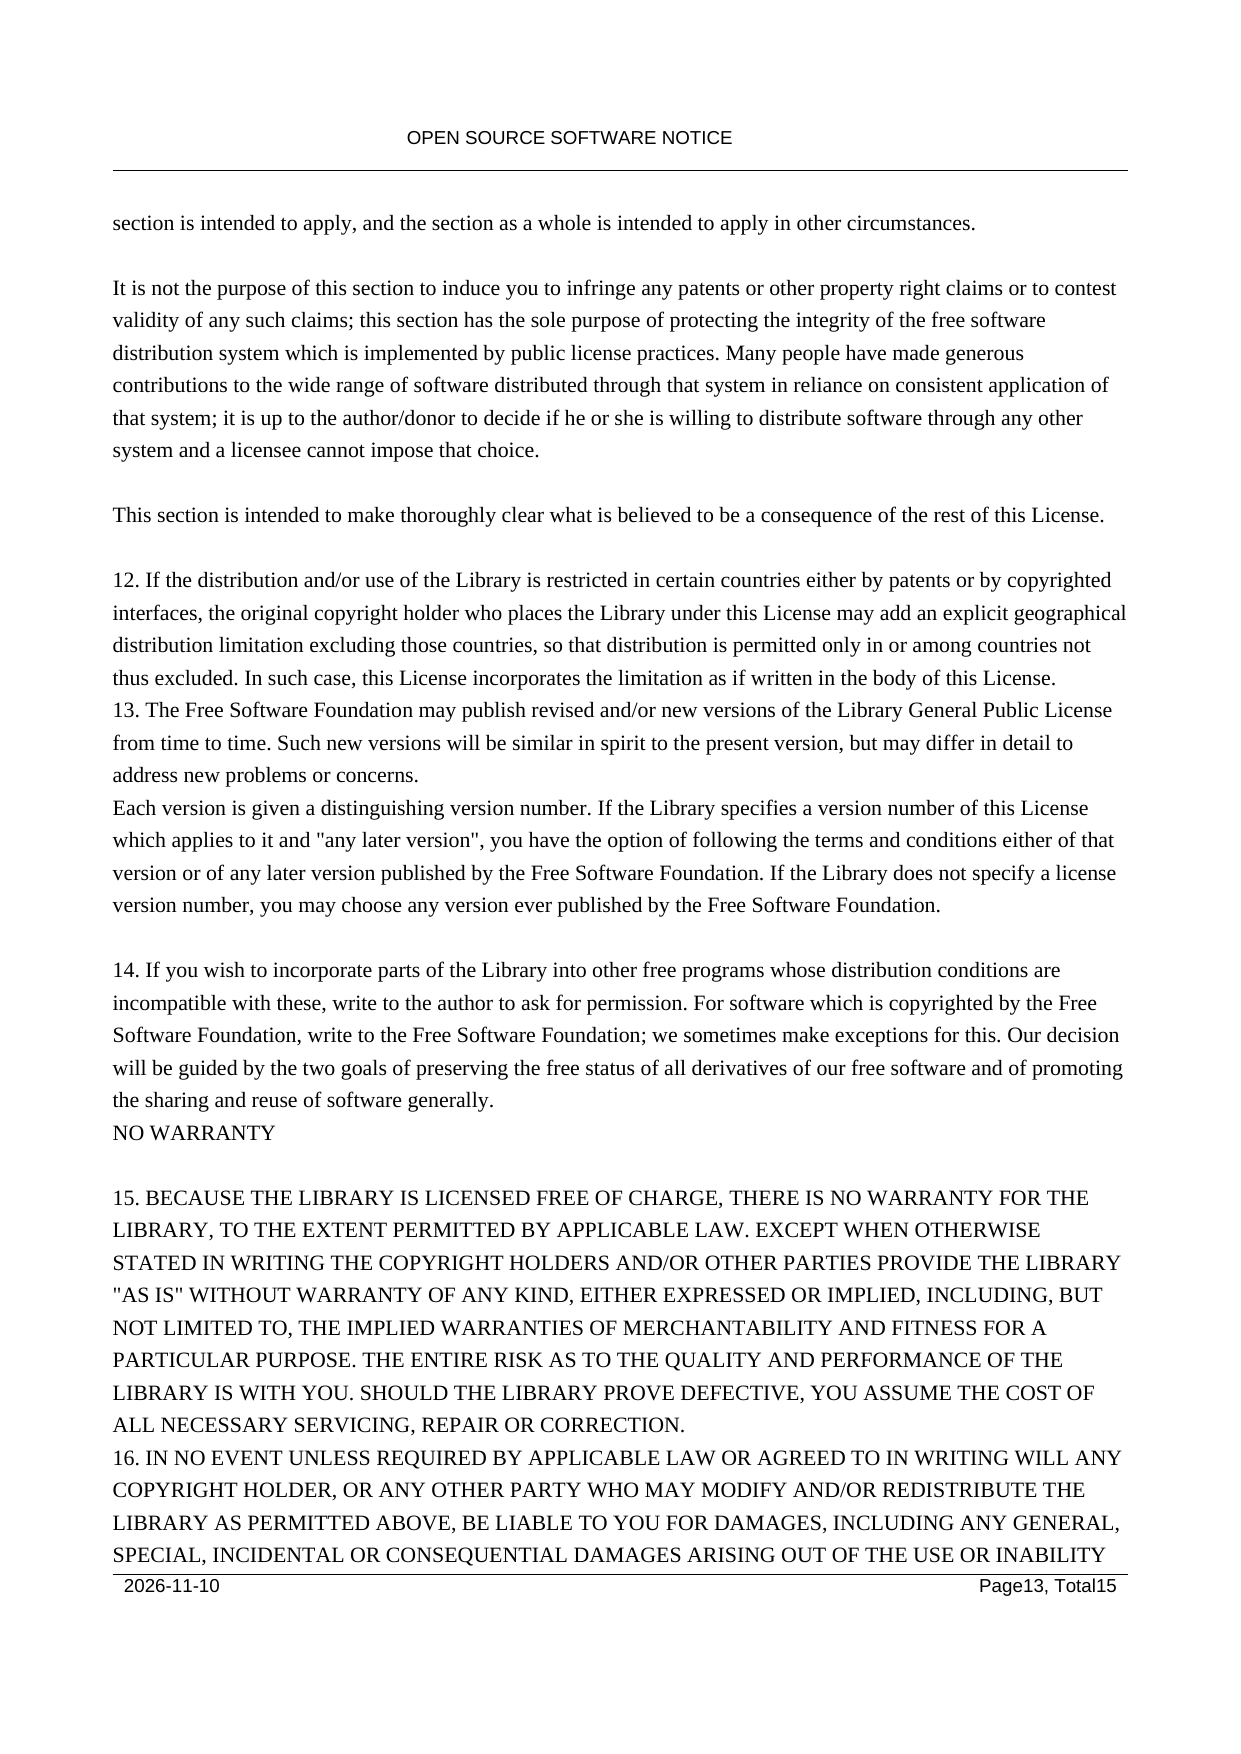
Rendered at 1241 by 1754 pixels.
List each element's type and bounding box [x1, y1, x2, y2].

text [112, 206, 1128, 1571]
